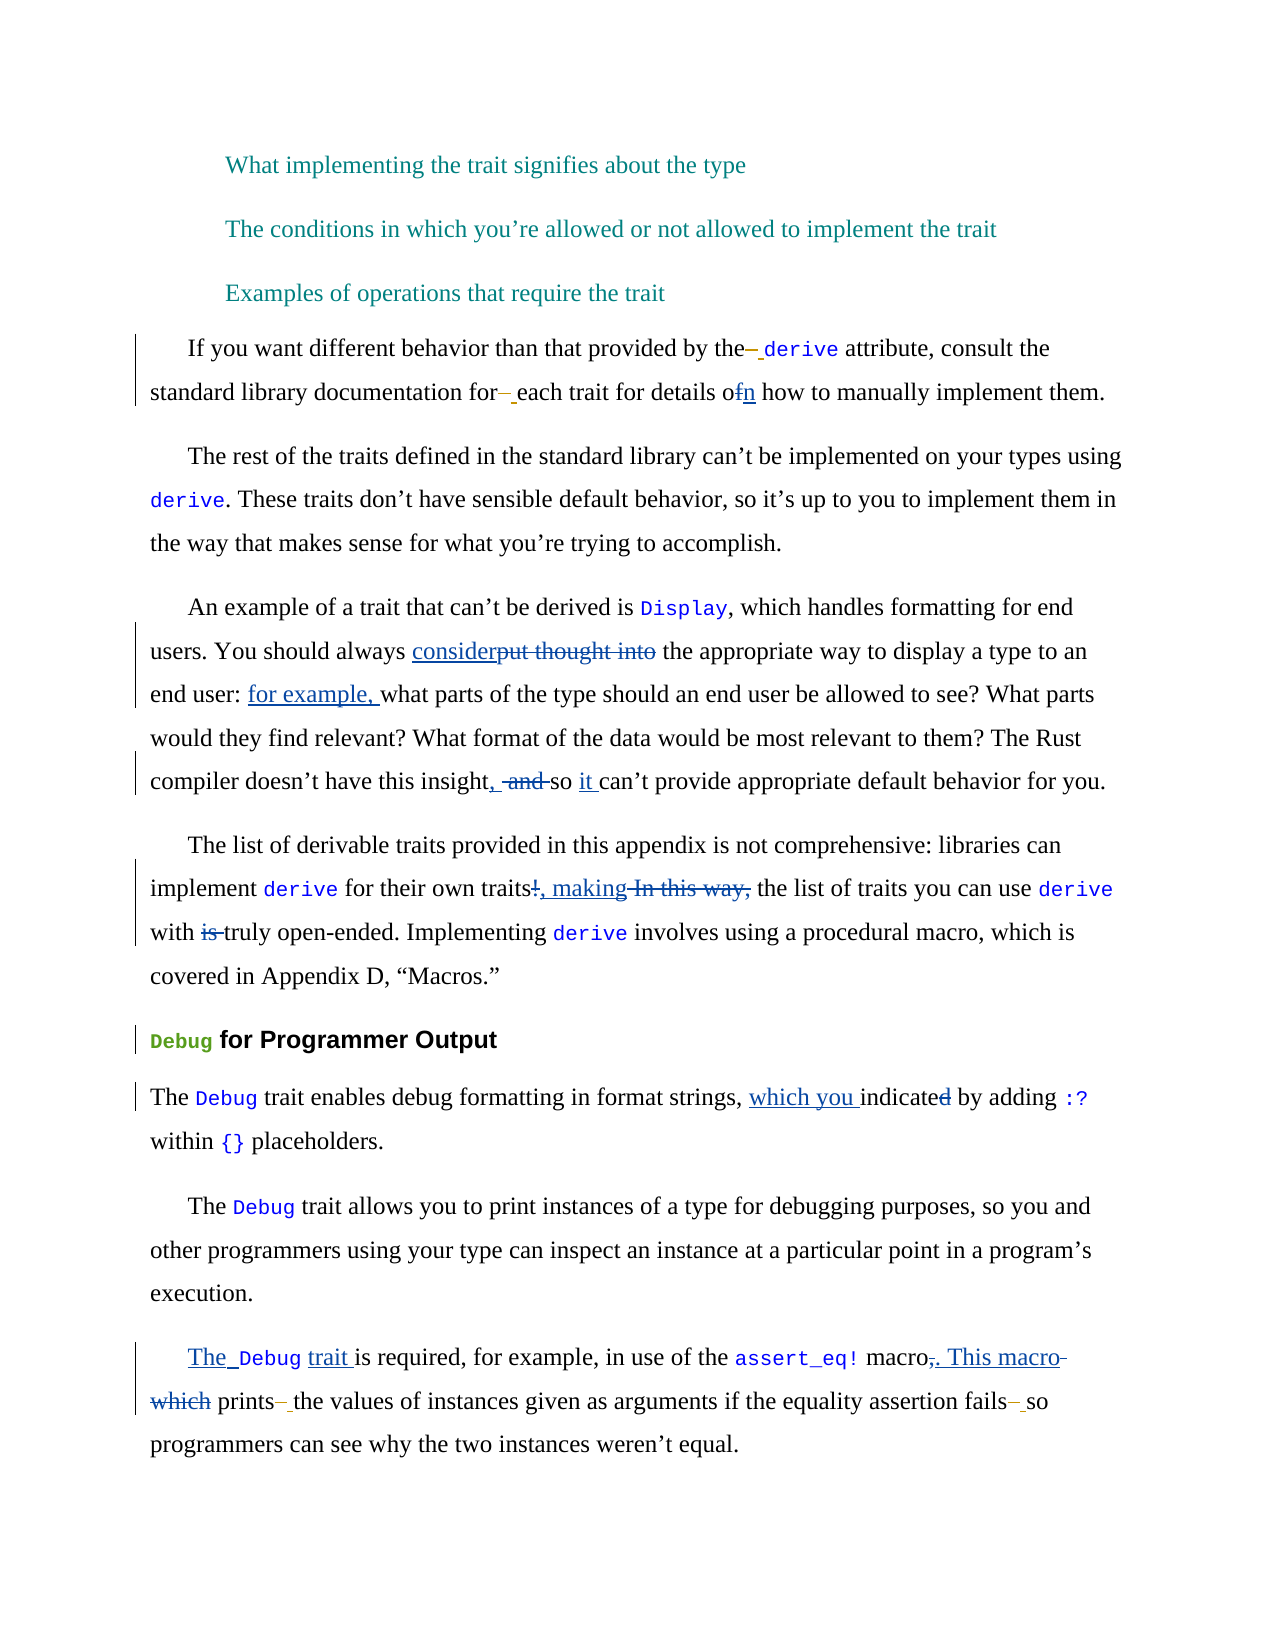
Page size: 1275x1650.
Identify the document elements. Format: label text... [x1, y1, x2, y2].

text The Debug trait enables debug formatting in format strings, indicate by adding :? within {} placeholders. [150, 1082, 1125, 1155]
text Debug for Programmer Output [150, 1025, 1125, 1054]
text What implementing the trait signifies about the type [225, 150, 1125, 179]
text The rest of the traits defined in the standard library can’t be implemented on your types using derive. These traits don’t have sensible default behavior, so it’s up to you to implement them in the way that makes sense for what you’re trying to accomplish. [150, 441, 1125, 557]
text An example of a trait that can’t be derived is Display, which handles formatting for end users. You should always the appropriate way to display a type to an end user: what parts of the type should an end user be allowed to see? What parts would they find relevant? What format of the data would be most relevant to them? The Rust compiler doesn’t have this insightso can’t provide appropriate default behavior for you. [150, 592, 1125, 794]
text The Debug trait allows you to print instances of a type for debugging purposes, so you and other programmers using your type can inspect an instance at a particular point in a program’s execution. [150, 1191, 1125, 1307]
text The list of derivable traits provided in this appendix is not comprehensive: libraries can implement derive for their own traits the list of traits you can use derive with truly open-ended. Implementing derive involves using a procedural macro, which is covered in Appendix D, “Macros.” [150, 830, 1125, 989]
text Debug is required, for example, in use of the assert_eq! macro printsthe values of instances given as arguments if the equality assertion failsso programmers can see why the two instances weren’t equal. [150, 1342, 1125, 1458]
text Examples of operations that require the trait [225, 278, 1125, 307]
text If you want different behavior than that provided by thederive attribute, consult the standard library documentation foreach trait for details o how to manually implement them. [150, 333, 1125, 406]
text The conditions in which you’re allowed or not allowed to implement the trait [225, 214, 1125, 243]
